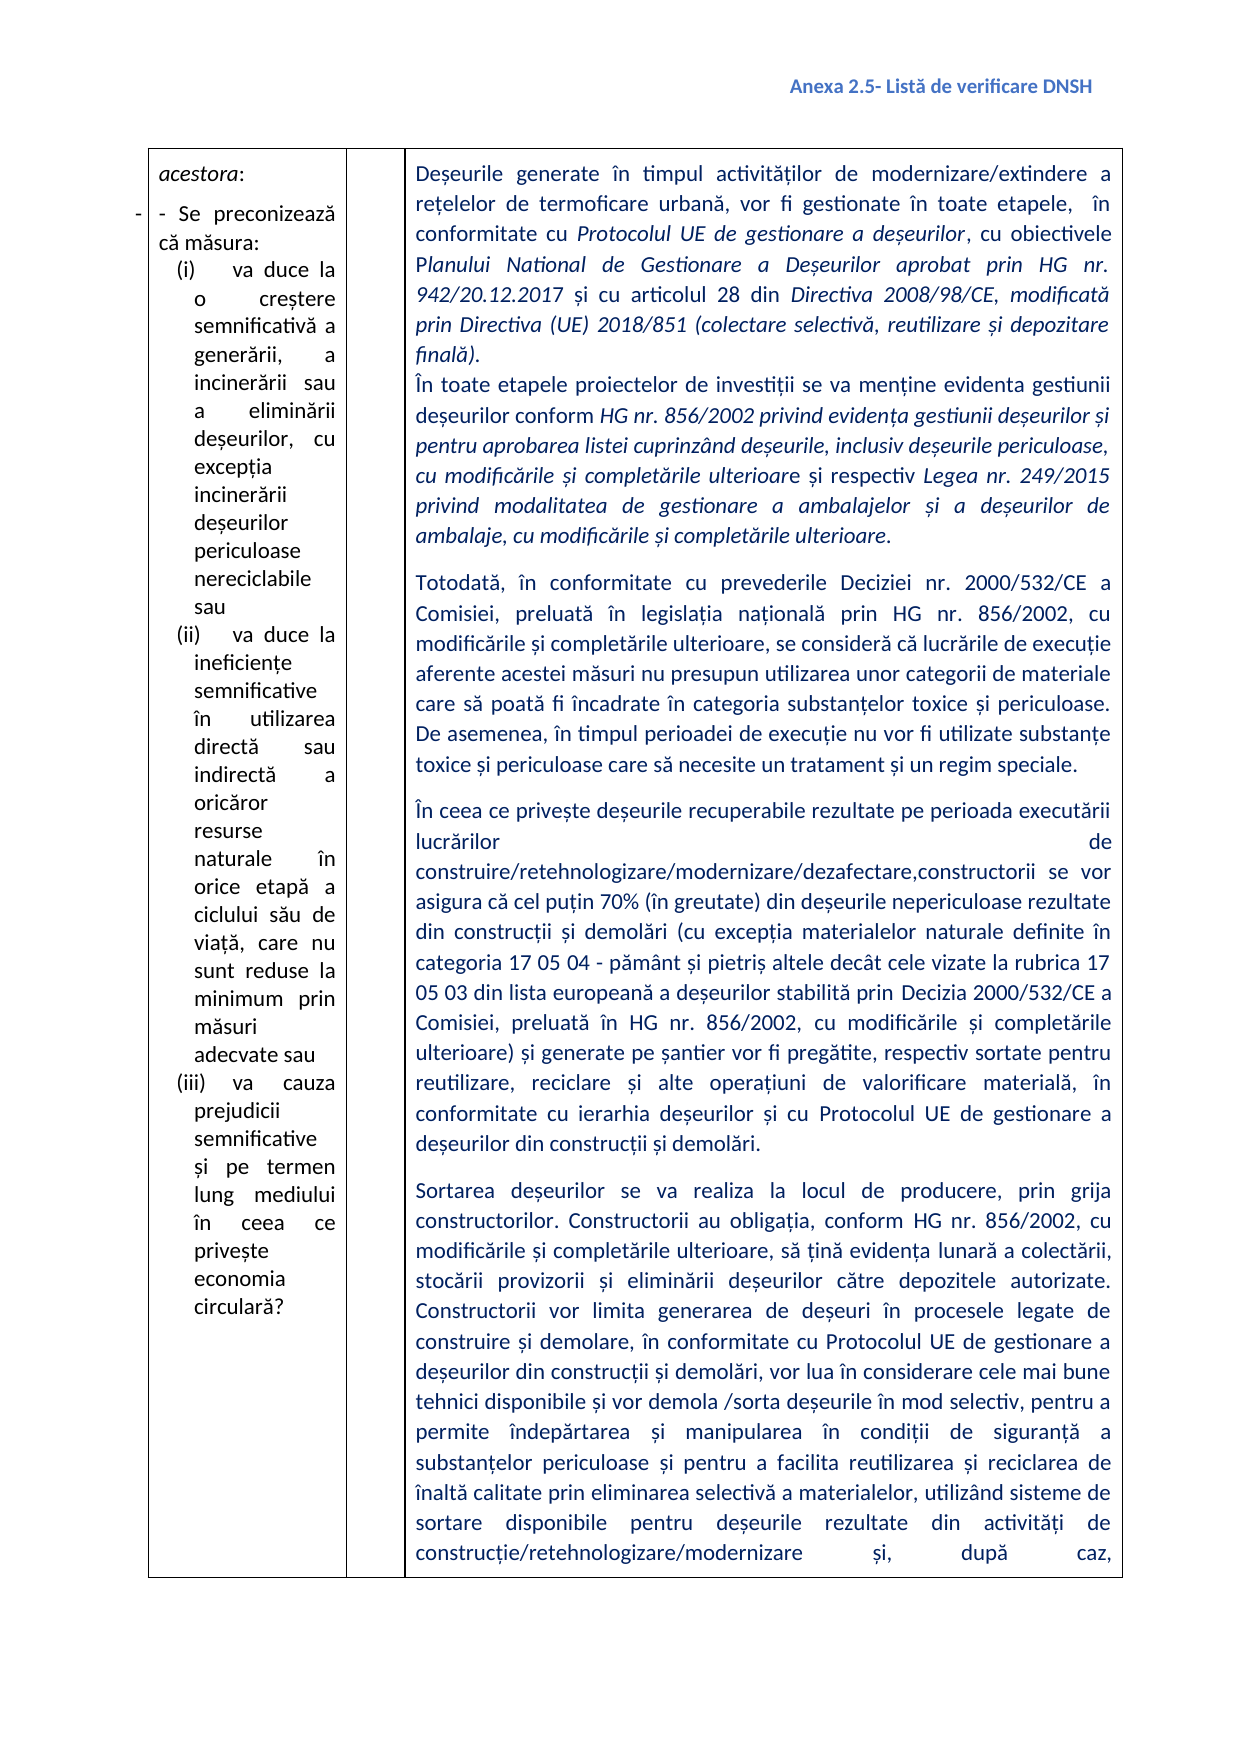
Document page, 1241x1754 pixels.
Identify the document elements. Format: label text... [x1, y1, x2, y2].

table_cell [406, 149, 1122, 1577]
table_cell x [347, 149, 404, 1577]
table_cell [149, 149, 346, 1577]
